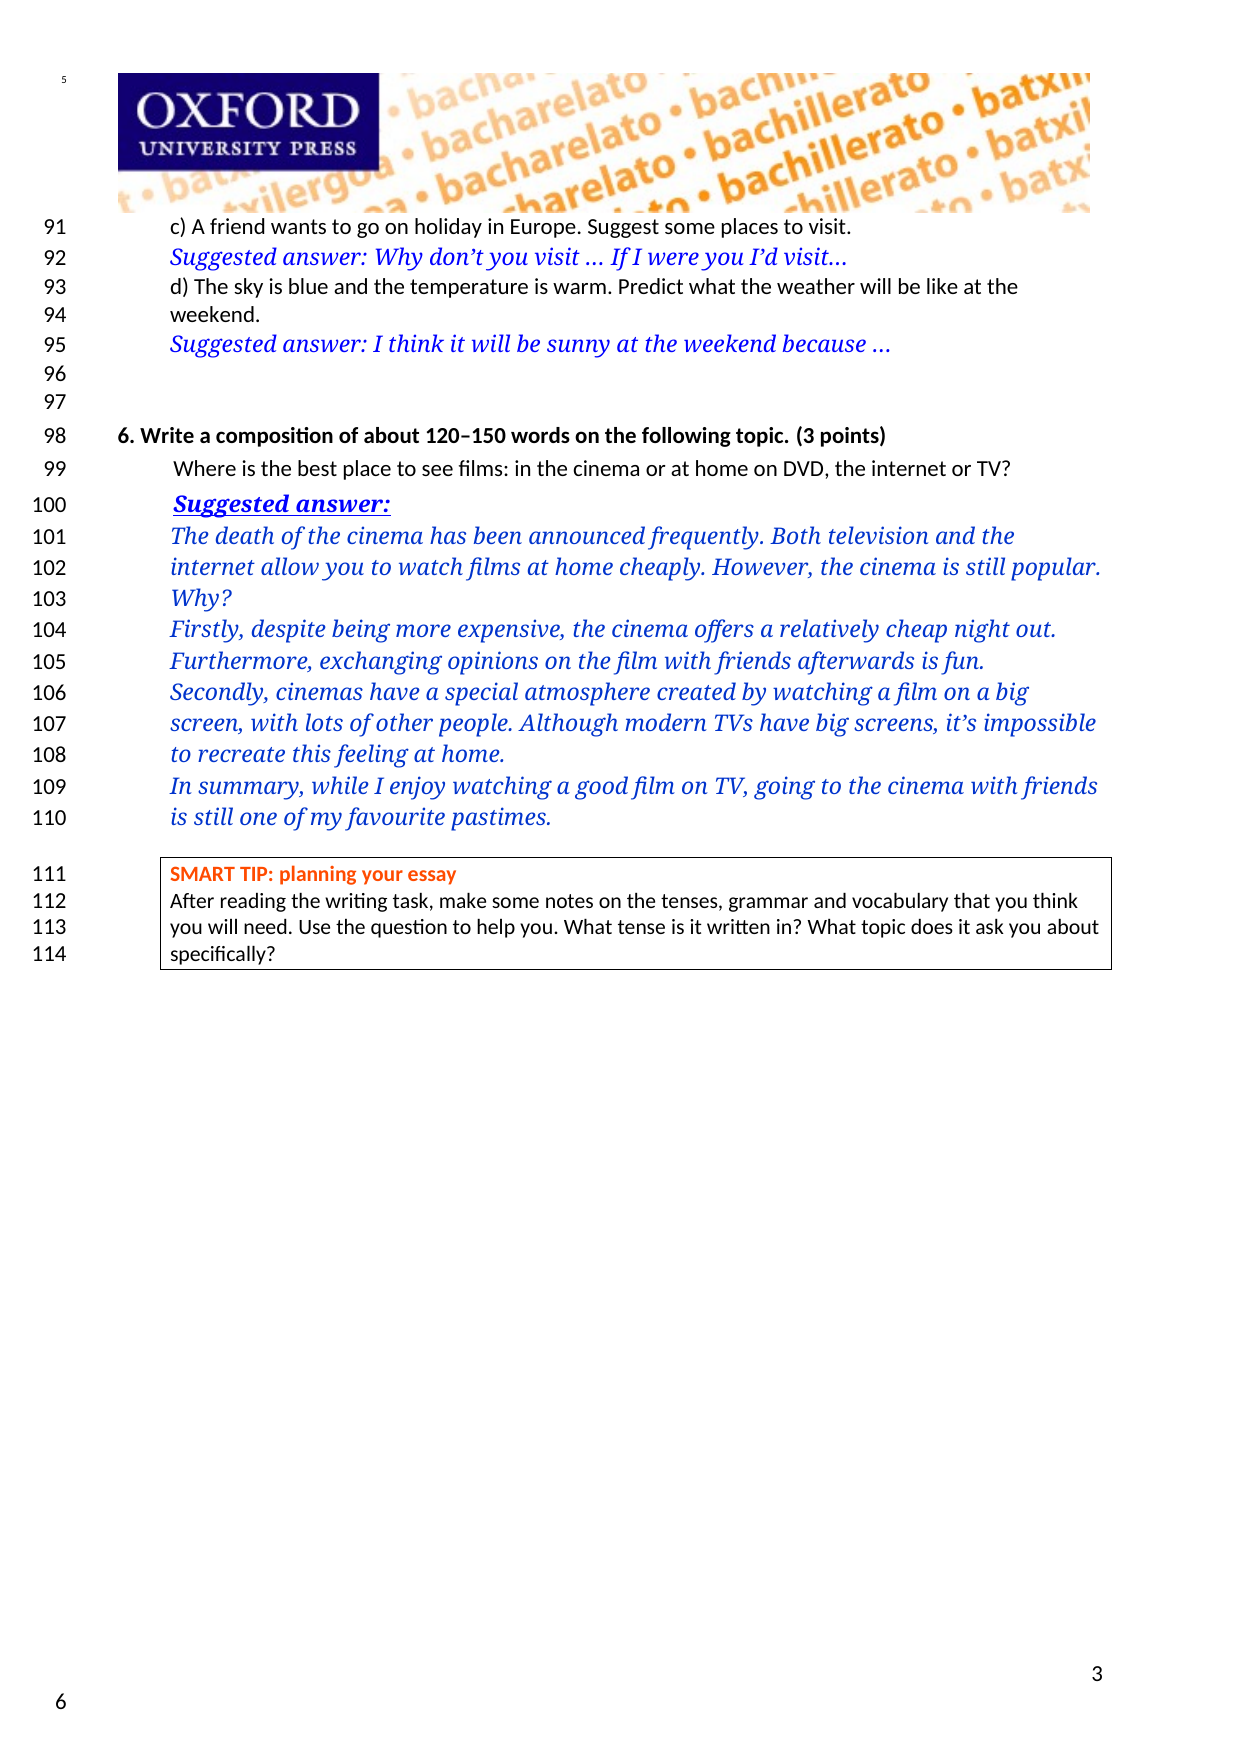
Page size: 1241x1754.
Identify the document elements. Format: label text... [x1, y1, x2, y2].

text Firstly, despite being more expensive, the cinema offers a relatively cheap night out. Furthermore, exchanging opinions on the film with friends afterwards is fun. [170, 613, 1103, 676]
text c) A friend wants to go on holiday in Europe. Suggest some places to visit. [170, 212, 1103, 241]
text Where is the best place to see films: in the cinema or at home on DVD, the internet or TV? [173, 454, 1071, 483]
text In summary, while I enjoy watching a good film on TV, going to the cinema with friends is still one of my favourite pastimes. [170, 769, 1103, 832]
text Suggested answer: I think it will be sunny at the weekend because … [170, 328, 1103, 359]
list Suggested answer: [173, 488, 655, 519]
picture [118, 73, 1090, 213]
text After reading the writing task, make some notes on the tenses, grammar and vocabulary that you think you will need. Use the question to help you. What tense is it written in? What topic does it ask you about specifically? [161, 884, 1111, 969]
text Secondly, cinemas have a special atmosphere created by watching a film on a big screen, with lots of other people. Although modern TVs have big screens, it’s impossible to recreate this feeling at home. [170, 676, 1103, 769]
text The death of the cinema has been announced frequently. Both television and the internet allow you to watch films at home cheaply. However, the cinema is still popular. Why? [170, 519, 1103, 613]
text d) The sky is blue and the temperature is warm. Predict what the weather will be like at the weekend. [170, 272, 1103, 328]
text SMART TIP: planning your essay [161, 858, 1111, 884]
list Write a composition of about 120–150 words on the following topic. (3 points) [117, 421, 1071, 449]
text Suggested answer: Why don’t you visit … If I were you I’d visit… [170, 241, 1103, 272]
